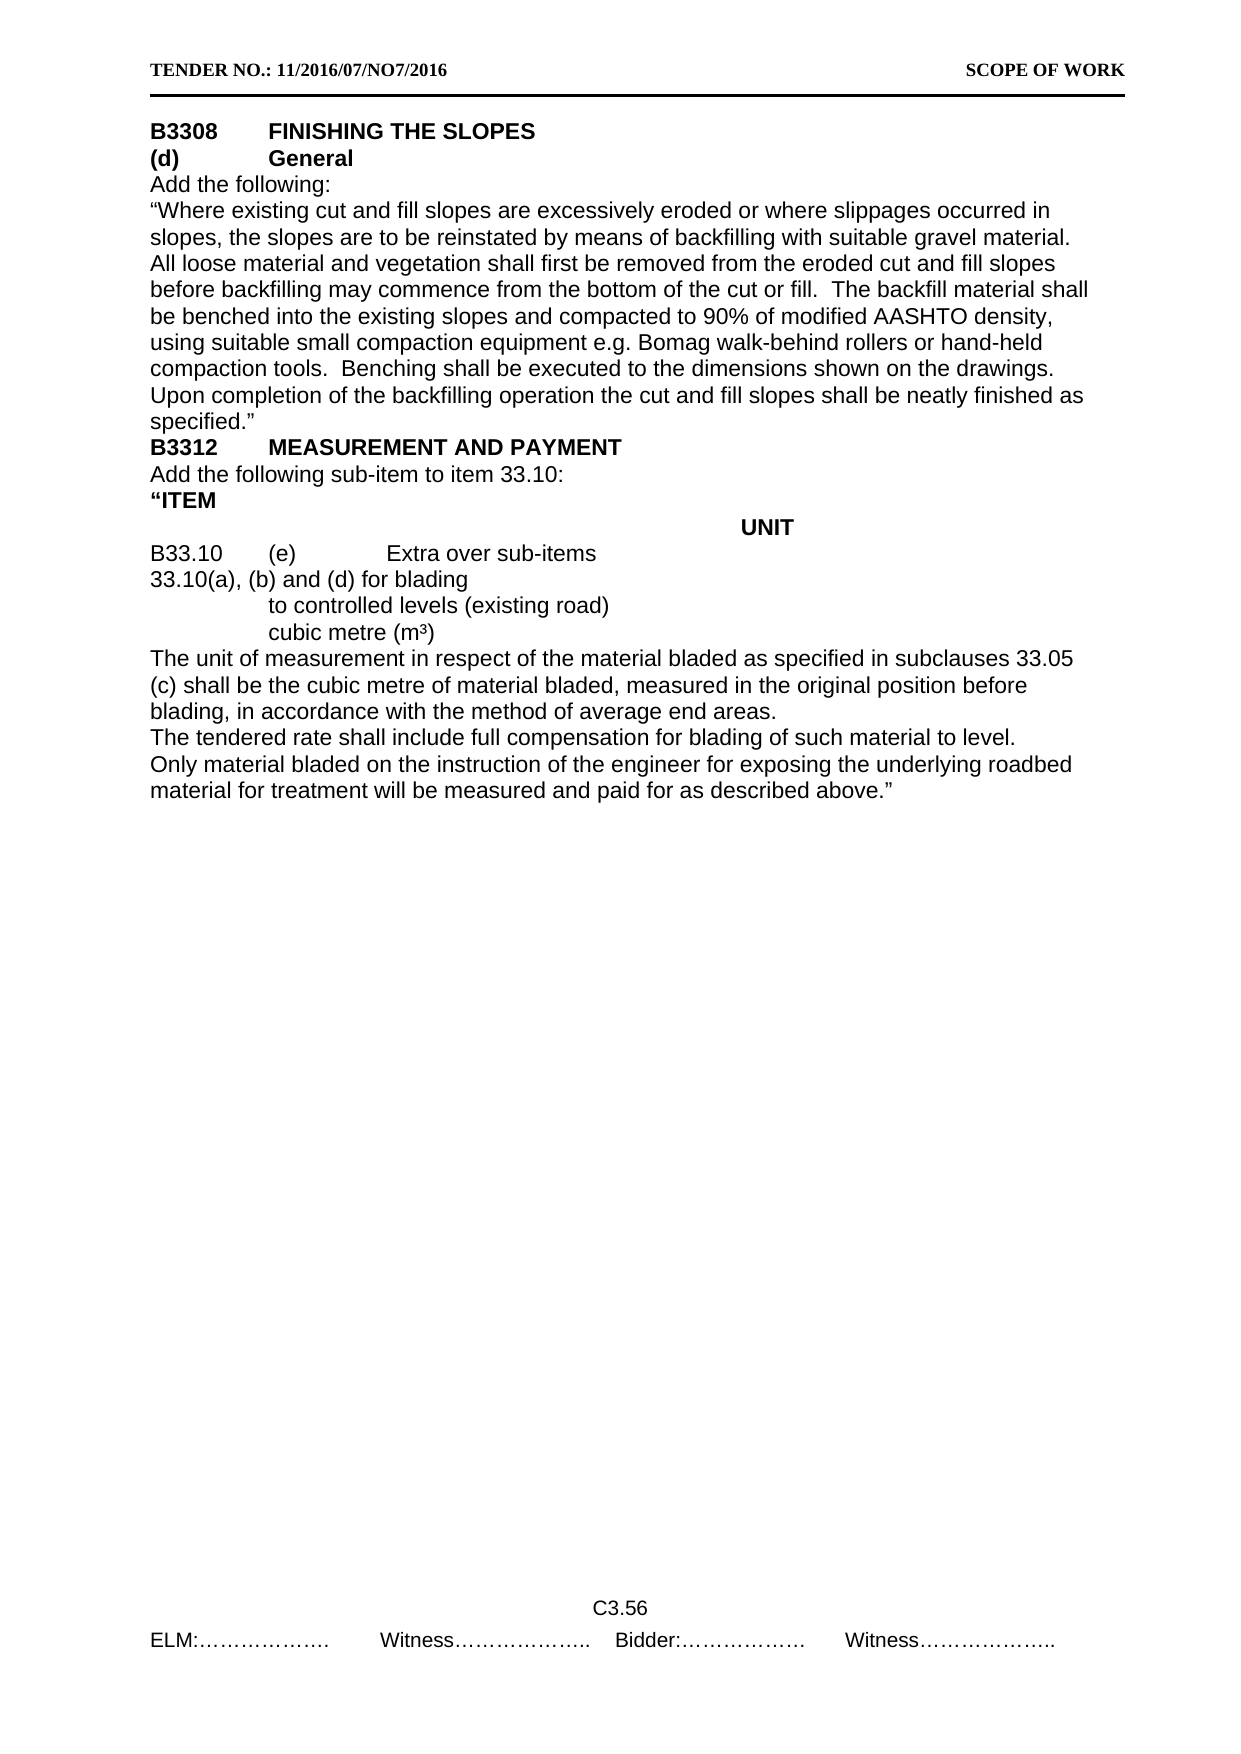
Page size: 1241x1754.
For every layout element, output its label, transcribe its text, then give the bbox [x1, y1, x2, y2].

text B3312 MEASUREMENT PAYMENT [150, 434, 1090, 461]
text The tendered rate shall include full compensation for blading of such material to level. [150, 724, 1090, 751]
text (d) General [150, 144, 1090, 171]
text B3308 FINISHING THE SLOPES [150, 118, 1090, 144]
text “Where existing cut and fill slopes are excessively eroded or where slippages occurred in slopes, the slopes are to be reinstated by means of backfilling with suitable gravel material. All loose material and vegetation shall first be removed from the eroded cut and fill slopes before backfilling may commence from the bottom of the cut or fill. The backfill material shall be benched into the existing slopes and compacted to 90% of modified AASHTO density, using suitable small compaction equipment e.g. Bomag walk-behind rollers or hand-held compaction tools. Benching shall be executed to the dimensions shown on the drawings. Upon completion of the backfilling operation the cut and fill slopes shall be neatly finished as specified.” [150, 197, 1090, 434]
text 33.10(a), (b) and (d) for blading to controlled levels (existing road) cubic metre (m³) [150, 566, 1090, 645]
text Only material bladed on the instruction of the engineer for exposing the underlying roadbed material for treatment will be measured and paid for as described above.” [150, 751, 1090, 803]
text The unit of measurement in respect of the material bladed as specified in subclauses 33.05 (c) shall be the cubic metre of material bladed, measured in the original position before blading, in accordance with the method of average end areas. [150, 645, 1090, 724]
text “ITEM [150, 487, 1090, 540]
text Add the following sub-item to item 33.10: [150, 461, 1090, 487]
text B33.10 (e) Extra over sub-items [150, 540, 1090, 566]
text Add the following: [150, 171, 1090, 197]
